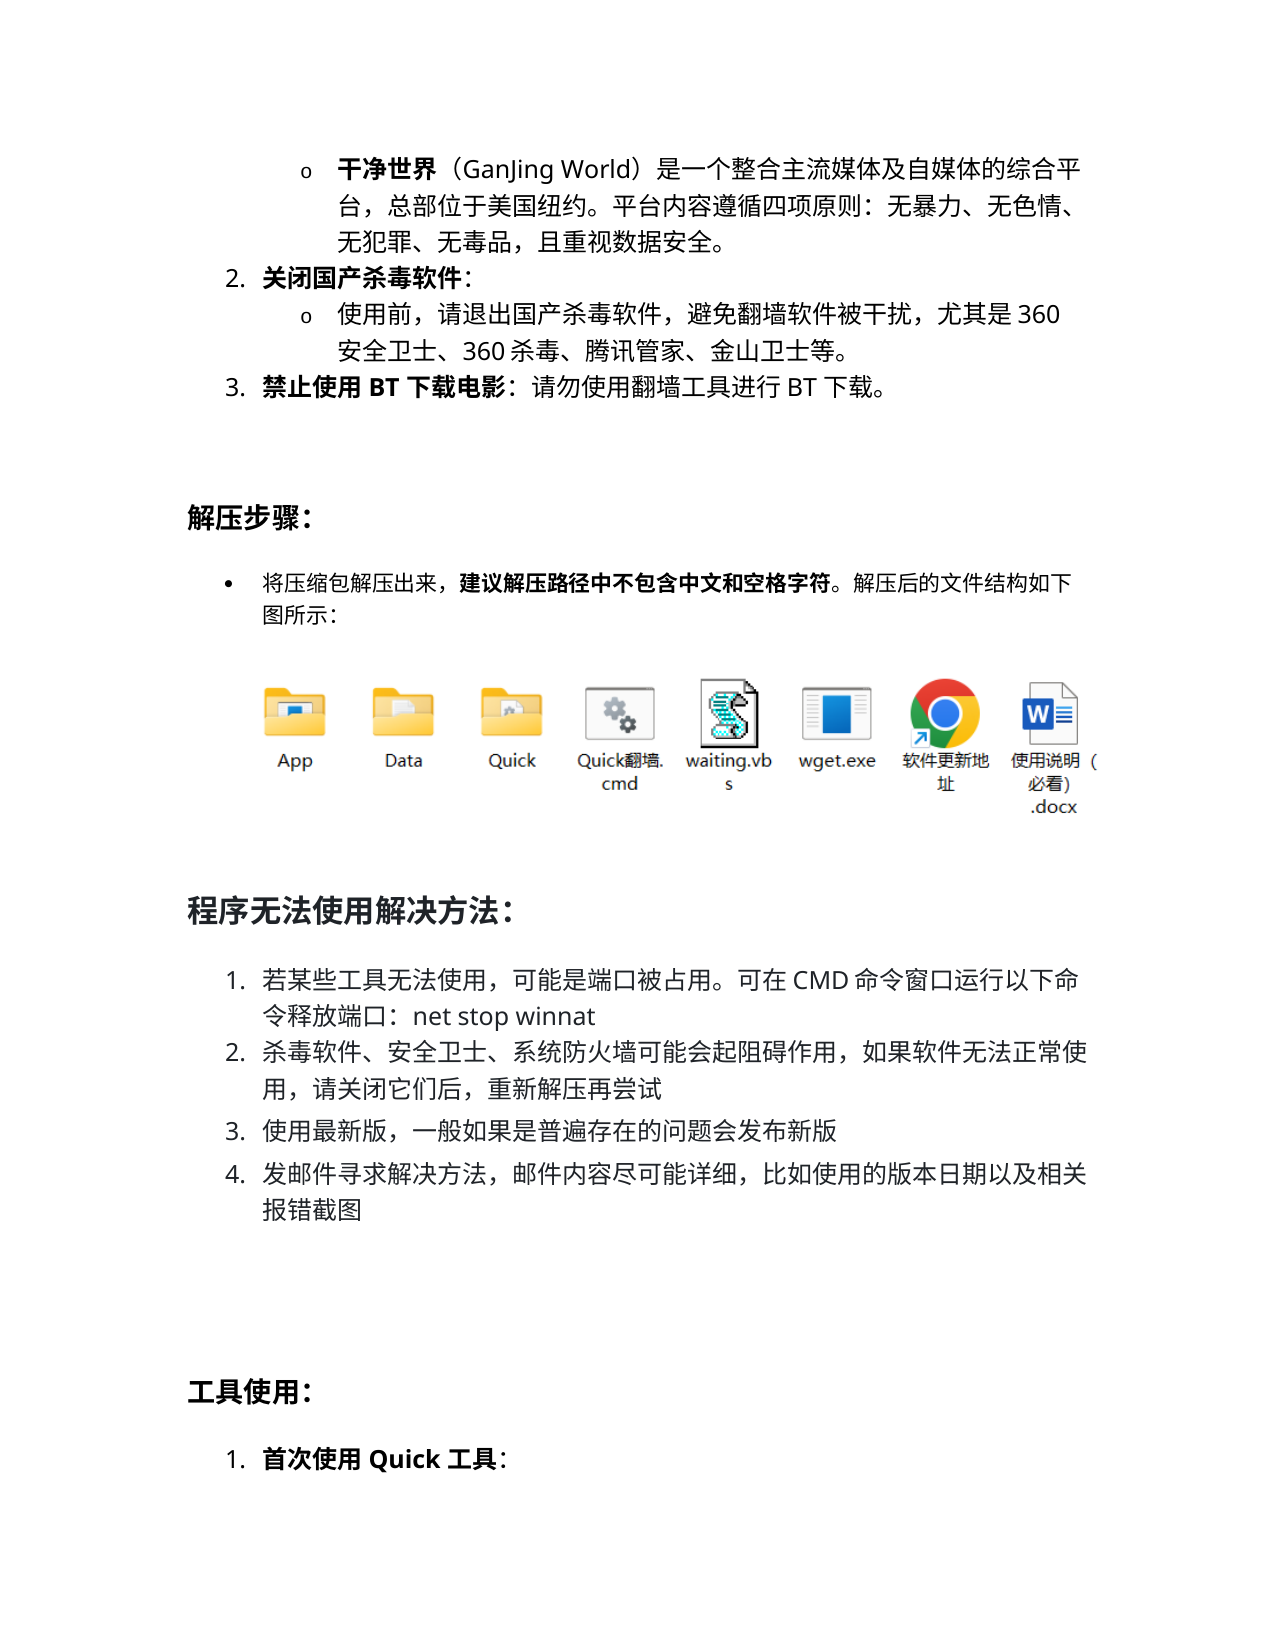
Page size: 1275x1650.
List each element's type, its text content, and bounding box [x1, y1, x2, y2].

list 杀毒软件、安全卫士、系统防火墙可能会起阻碍作用，如果软件无法正常使用，请关闭它们后，重新解压再尝试 [225, 1033, 1087, 1105]
list 关闭国产杀毒软件： [225, 259, 1087, 295]
subtitle 解压步骤： [187, 496, 1087, 537]
list 若某些工具无法使用，可能是端口被占用。可在CMD命令窗口运行以下命令释放端口：net stop winnat [225, 960, 1087, 1033]
list 干净世界（GanJing World）是一个整合主流媒体及自媒体的综合平台，总部位于美国纽约。平台内容遵循四项原则：无暴力、无色情、无犯罪、无毒品，且重视数据安全。 [300, 150, 1087, 259]
list 发邮件寻求解决方法，邮件内容尽可能详细，比如使用的版本日期以及相关报错截图 [225, 1154, 1087, 1227]
list 将压缩包解压出来，建议解压路径中不包含中文和空格字符。解压后的文件结构如下图所示： [225, 566, 1087, 629]
subtitle 工具使用： [187, 1370, 1087, 1411]
subtitle 程序无法使用解决方法： [187, 886, 1087, 931]
list 使用最新版，一般如果是普遍存在的问题会发布新版 [225, 1112, 1087, 1148]
picture [237, 658, 1138, 857]
list 禁止使用 BT 下载电影：请勿使用翻墙工具进行 BT 下载。 [225, 367, 1087, 404]
list 首次使用 Quick 工具： [225, 1440, 1087, 1476]
list 使用前，请退出国产杀毒软件，避免翻墙软件被干扰，尤其是360安全卫士、360杀毒、腾讯管家、金山卫士等。 [300, 295, 1087, 367]
